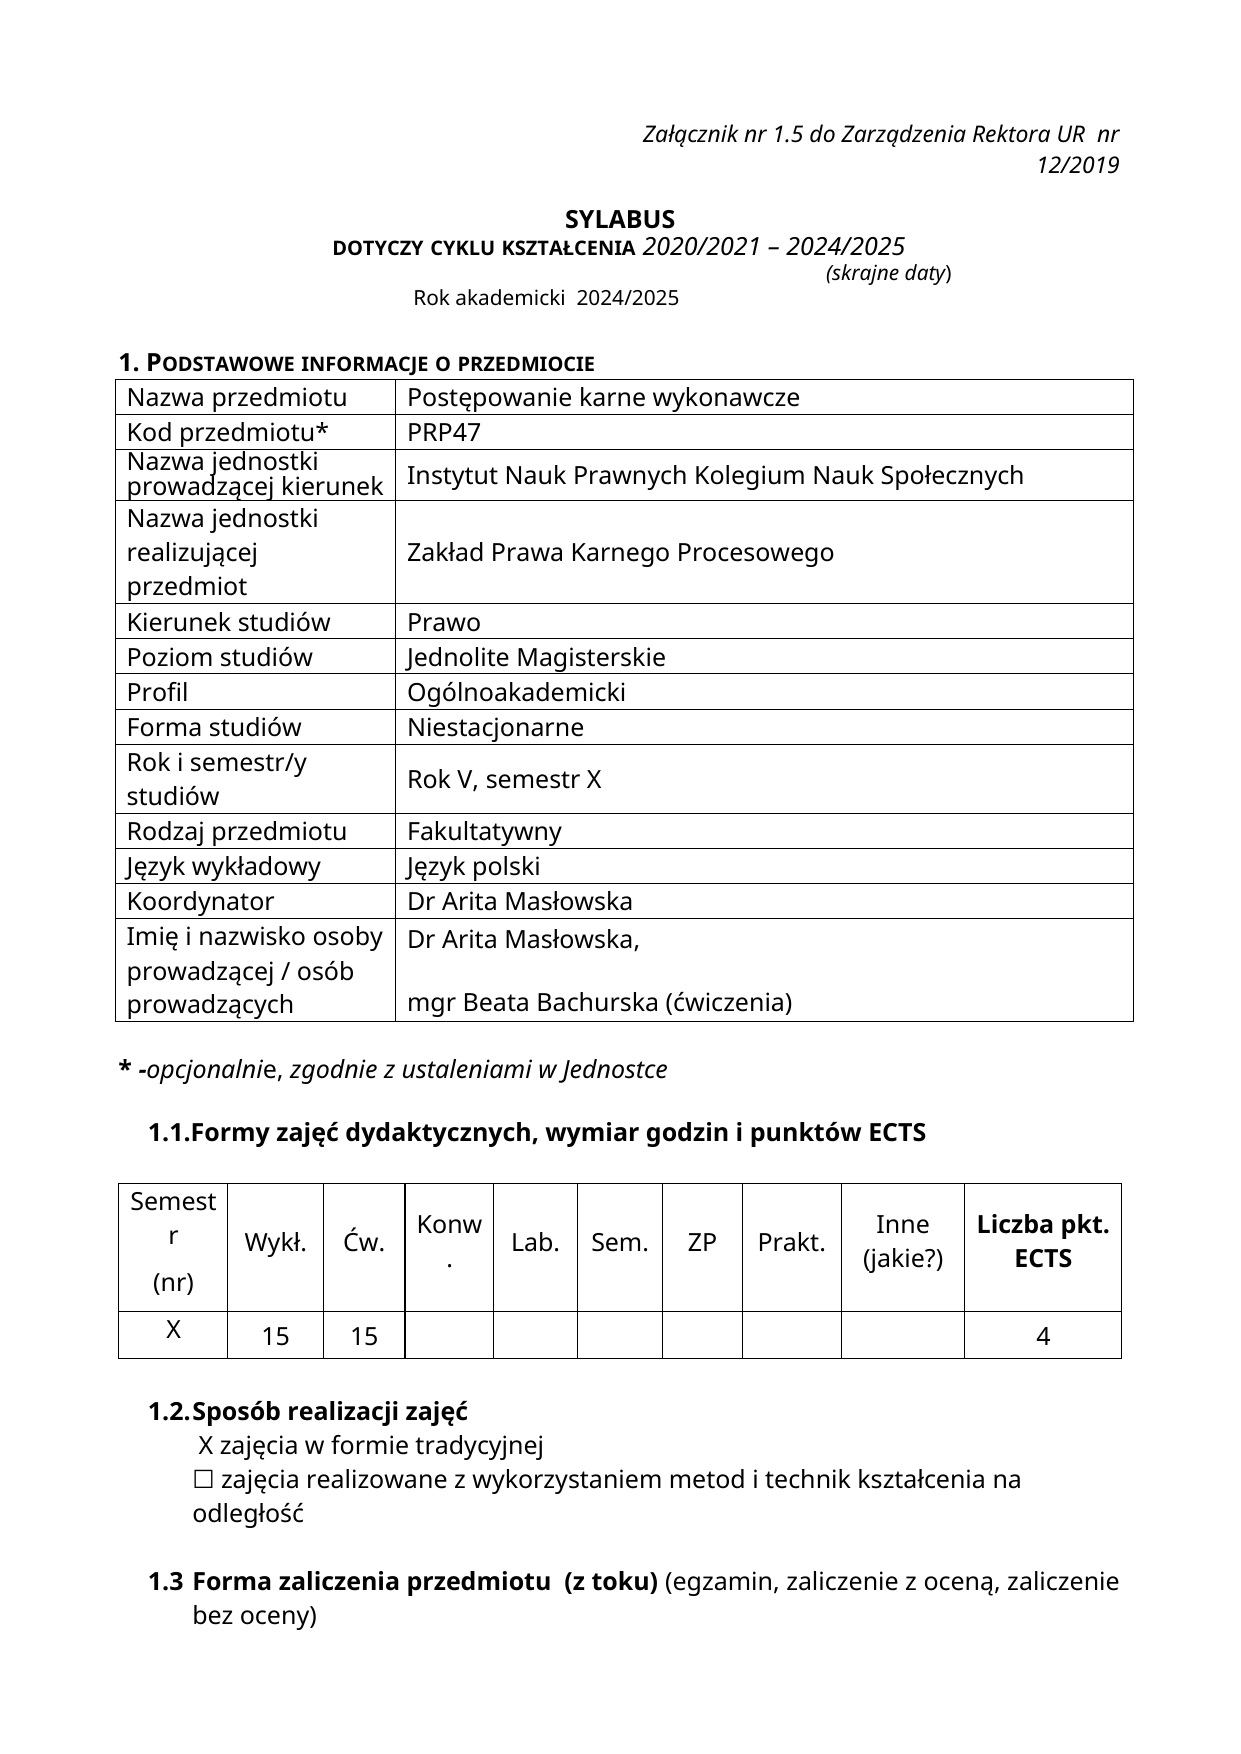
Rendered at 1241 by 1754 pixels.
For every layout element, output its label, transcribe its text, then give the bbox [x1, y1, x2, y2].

table_cell Dr Arita Masłowska [396, 884, 1133, 918]
table_cell Jednolite Magisterskie [396, 639, 1133, 673]
table_cell Nazwa jednostki prowadzącej kierunek [116, 450, 395, 500]
table_cell Ogólnoakademicki [396, 674, 1133, 708]
text 1.2. Sposób realizacji zajęć [148, 1393, 1122, 1427]
text Załącznik nr 1.5 do Zarządzenia Rektora UR nr 12/2019 [118, 118, 1122, 181]
table_cell Imię i nazwisko osoby prowadzącej / osób prowadzących [116, 919, 395, 1021]
table_header Nazwa przedmiotu [116, 380, 395, 414]
table_cell [406, 1312, 493, 1358]
table_cell Nazwa jednostki realizującej przedmiot [116, 501, 395, 603]
text SYLABUS [118, 201, 1122, 236]
table_cell 15 [324, 1312, 404, 1358]
table_cell Niestacjonarne [396, 710, 1133, 743]
table_cell PRP47 [396, 415, 1133, 449]
table_header Sem. [578, 1184, 662, 1311]
table_cell Dr Arita Masłowska, mgr Beata Bachurska (ćwiczenia) [396, 919, 1133, 1021]
table_header Lab. [494, 1184, 577, 1311]
table_cell [663, 1312, 742, 1358]
table_cell [743, 1312, 841, 1358]
table_cell Koordynator [116, 884, 395, 918]
table_cell Rok i semestr/y studiów [116, 745, 395, 813]
table_cell Zakład Prawa Karnego Procesowego [396, 501, 1133, 603]
table_header Konw. [406, 1184, 493, 1311]
text Rok akademicki 2024/2025 [118, 286, 1122, 311]
table_header Ćw. [324, 1184, 404, 1311]
text dotyczy cyklu kształcenia 2020/2021 – 2024/2025 [118, 236, 1122, 261]
table_header Prakt. [743, 1184, 841, 1311]
table_cell 4 [965, 1312, 1121, 1358]
text 1. Podstawowe informacje o przedmiocie [118, 344, 1122, 379]
table_cell Język polski [396, 849, 1133, 883]
text 1.1.Formy zajęć dydaktycznych, wymiar godzin i punktów ECTS [148, 1115, 1122, 1149]
table_header Postępowanie karne wykonawcze [396, 380, 1133, 414]
table_cell X [119, 1312, 227, 1358]
table_cell Poziom studiów [116, 639, 395, 673]
table_cell Rok V, semestr X [396, 745, 1133, 813]
table_cell [842, 1312, 964, 1358]
table_cell 15 [228, 1312, 323, 1358]
table_cell [578, 1312, 662, 1358]
table_header Liczba pkt. ECTS [965, 1184, 1121, 1311]
table_cell Prawo [396, 604, 1133, 638]
table_cell Kod przedmiotu* [116, 415, 395, 449]
table_cell Forma studiów [116, 710, 395, 743]
text X zajęcia w formie tradycyjnej [192, 1427, 1122, 1461]
table_header Wykł. [228, 1184, 323, 1311]
table_cell Kierunek studiów [116, 604, 395, 638]
text (skrajne daty) [118, 261, 1122, 286]
table_cell Profil [116, 674, 395, 708]
table_cell Instytut Nauk Prawnych Kolegium Nauk Społecznych [396, 450, 1133, 500]
text 1.3 Forma zaliczenia przedmiotu (z toku) (egzamin, zaliczenie z oceną, zaliczenie bez oceny) [148, 1564, 1122, 1632]
table_cell [494, 1312, 577, 1358]
table_cell Fakultatywny [396, 814, 1133, 848]
text ☐ zajęcia realizowane z wykorzystaniem metod i technik kształcenia na odległość [192, 1461, 1122, 1529]
table_cell Rodzaj przedmiotu [116, 814, 395, 848]
table_header Inne (jakie?) [842, 1184, 964, 1311]
text * -opcjonalnie, zgodnie z ustaleniami w Jednostce [118, 1051, 1122, 1086]
table_header ZP [663, 1184, 742, 1311]
table_cell Język wykładowy [116, 849, 395, 883]
table_header Semestr (nr) [119, 1184, 227, 1311]
